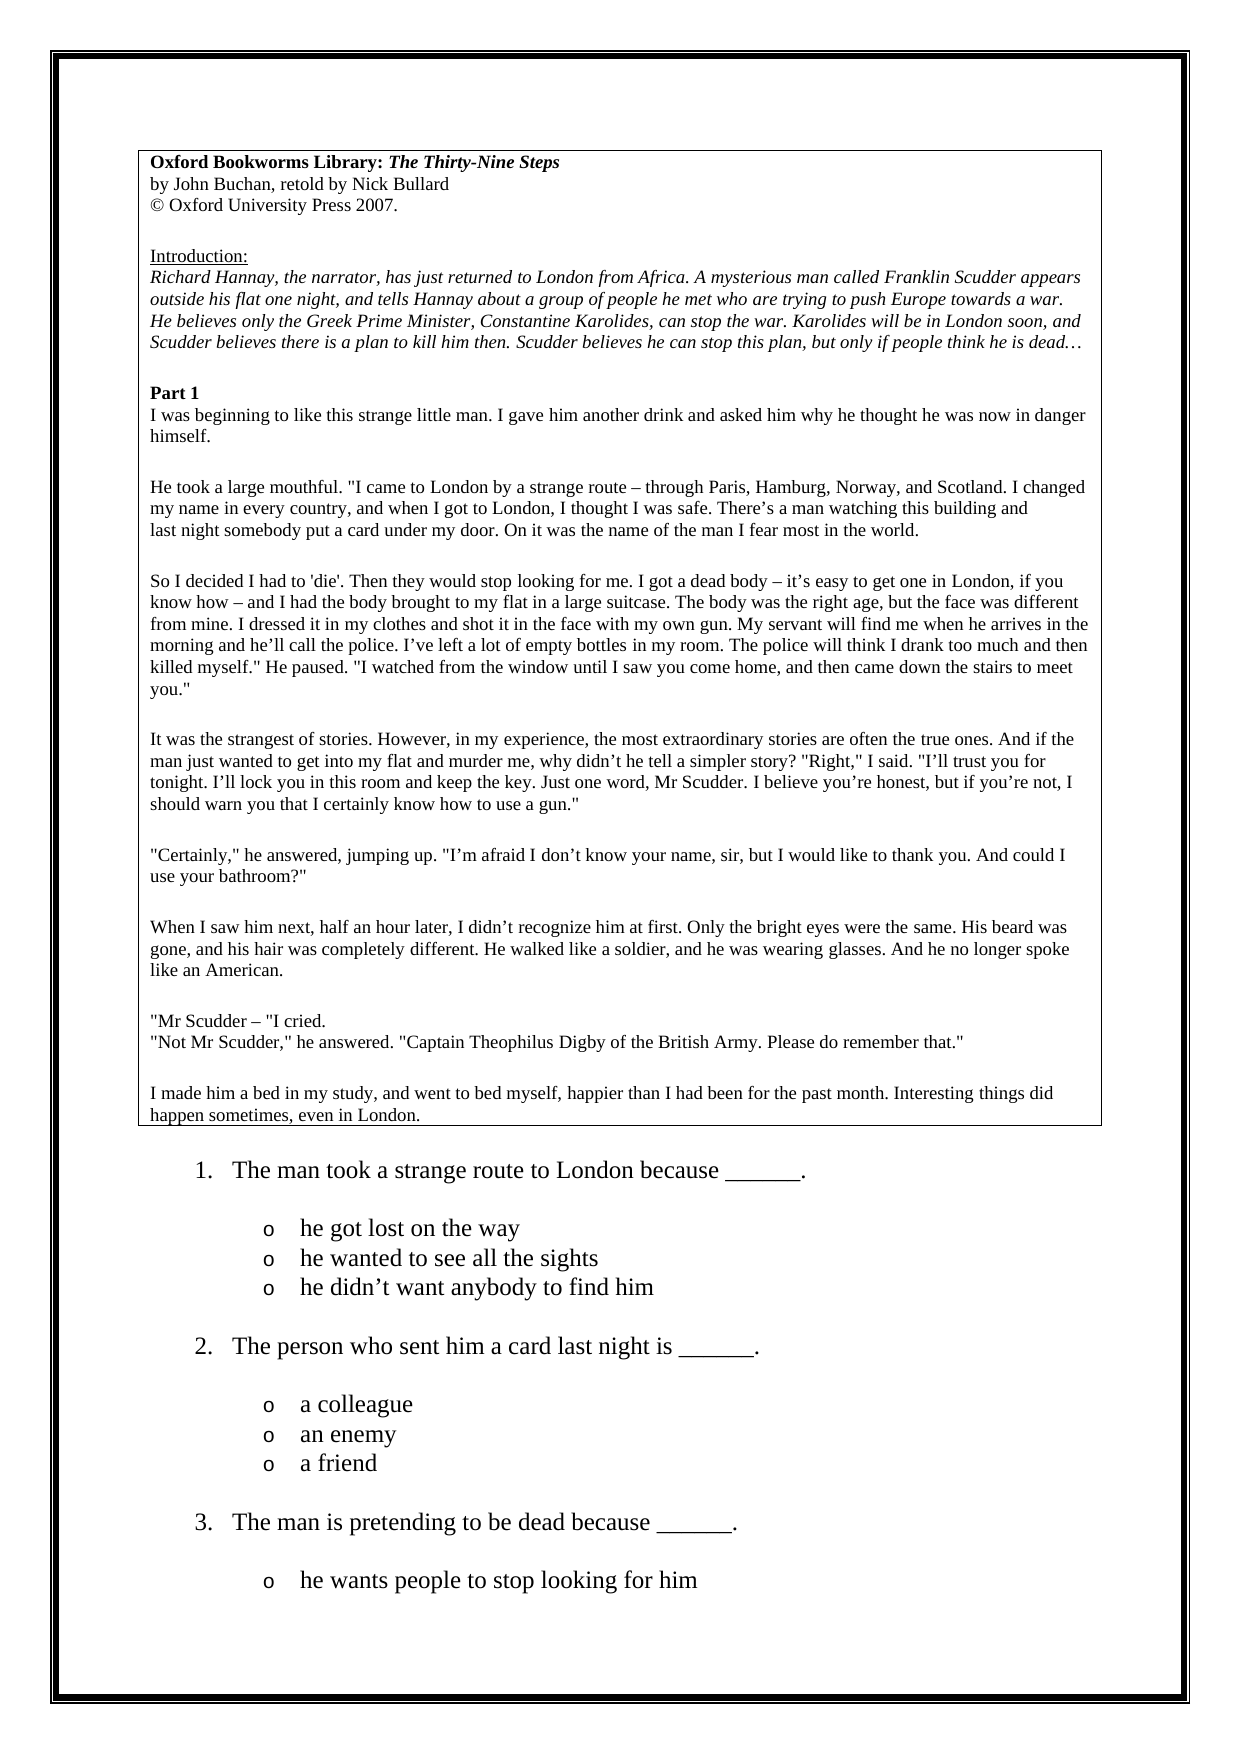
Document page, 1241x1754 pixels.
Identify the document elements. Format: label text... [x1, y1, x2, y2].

list an enemy [262, 1419, 1090, 1448]
list he wanted to see all the sights [262, 1243, 1090, 1272]
list he wants people to stop looking for him [262, 1565, 1090, 1594]
list he didn’t want anybody to find him [262, 1272, 1090, 1302]
table_header Oxford Bookworms Library: The Thirty-Nine Steps by John Buchan, retold by Nick Bullard © Oxford University Press 2007. Introduction: Richard Hannay, the narrator, has just returned to London from Africa. A mysterious man called Franklin Scudder appears outside his flat one night, and tells Hannay about a group of people he met who are trying to push Europe towards a war. He believes only the Greek Prime Minister, Constantine Karolides, can stop the war. Karolides will be in London soon, and Scudder believes there is a plan to kill him then. Scudder believes he can stop this plan, but only if people think he is dead… Part 1 I was beginning to like this strange little man. I gave him another drink and asked him why he thought he was now in danger himself. He took a large mouthful. "I came to London by a strange route – through Paris, Hamburg, Norway, and Scotland. I changed my name in every country, and when I got to London, I thought I was safe. There’s a man watching this building and last night somebody put a card under my door. On it was the name of the man I fear most in the world. So I decided I had to 'die'. Then they would stop looking for me. I got a dead body – it’s easy to get one in London, if you know how – and I had the body brought to my flat in a large suitcase. The body was the right age, but the face was different from mine. I dressed it in my clothes and shot it in the face with my own gun. My servant will find me when he arrives in the morning and he’ll call the police. I’ve left a lot of empty bottles in my room. The police will think I drank too much and then killed myself." He paused. "I watched from the window until I saw you come home, and then came down the stairs to meet you." It was the strangest of stories. However, in my experience, the most extraordinary stories are often the true ones. And if the man just wanted to get into my flat and murder me, why didn’t he tell a simpler story? "Right," I said. "I’ll trust you for tonight. I’ll lock you in this room and keep the key. Just one word, Mr Scudder. I believe you’re honest, but if you’re not, I should warn you that I certainly know how to use a gun." "Certainly," he answered, jumping up. "I’m afraid I don’t know your name, sir, but I would like to thank you. And could I use your bathroom?" When I saw him next, half an hour later, I didn’t recognize him at first. Only the bright eyes were the same. His beard was gone, and his hair was completely different. He walked like a soldier, and he was wearing glasses. And he no longer spoke like an American. "Mr Scudder – "I cried. "Not Mr Scudder," he answered. "Captain Theophilus Digby of the British Army. Please do remember that." I made him a bed in my study, and went to bed myself, happier than I had been for the past month. Interesting things did happen sometimes, even in London. [139, 151, 1101, 1125]
list The person who sent him a card last night is ______. [194, 1331, 1090, 1360]
list The man took a strange route to London because ______. [194, 1155, 1090, 1184]
list a colleague [262, 1389, 1090, 1419]
list he got lost on the way [262, 1213, 1090, 1243]
list a friend [262, 1448, 1090, 1478]
list The man is pretending to be dead because ______. [194, 1507, 1090, 1536]
